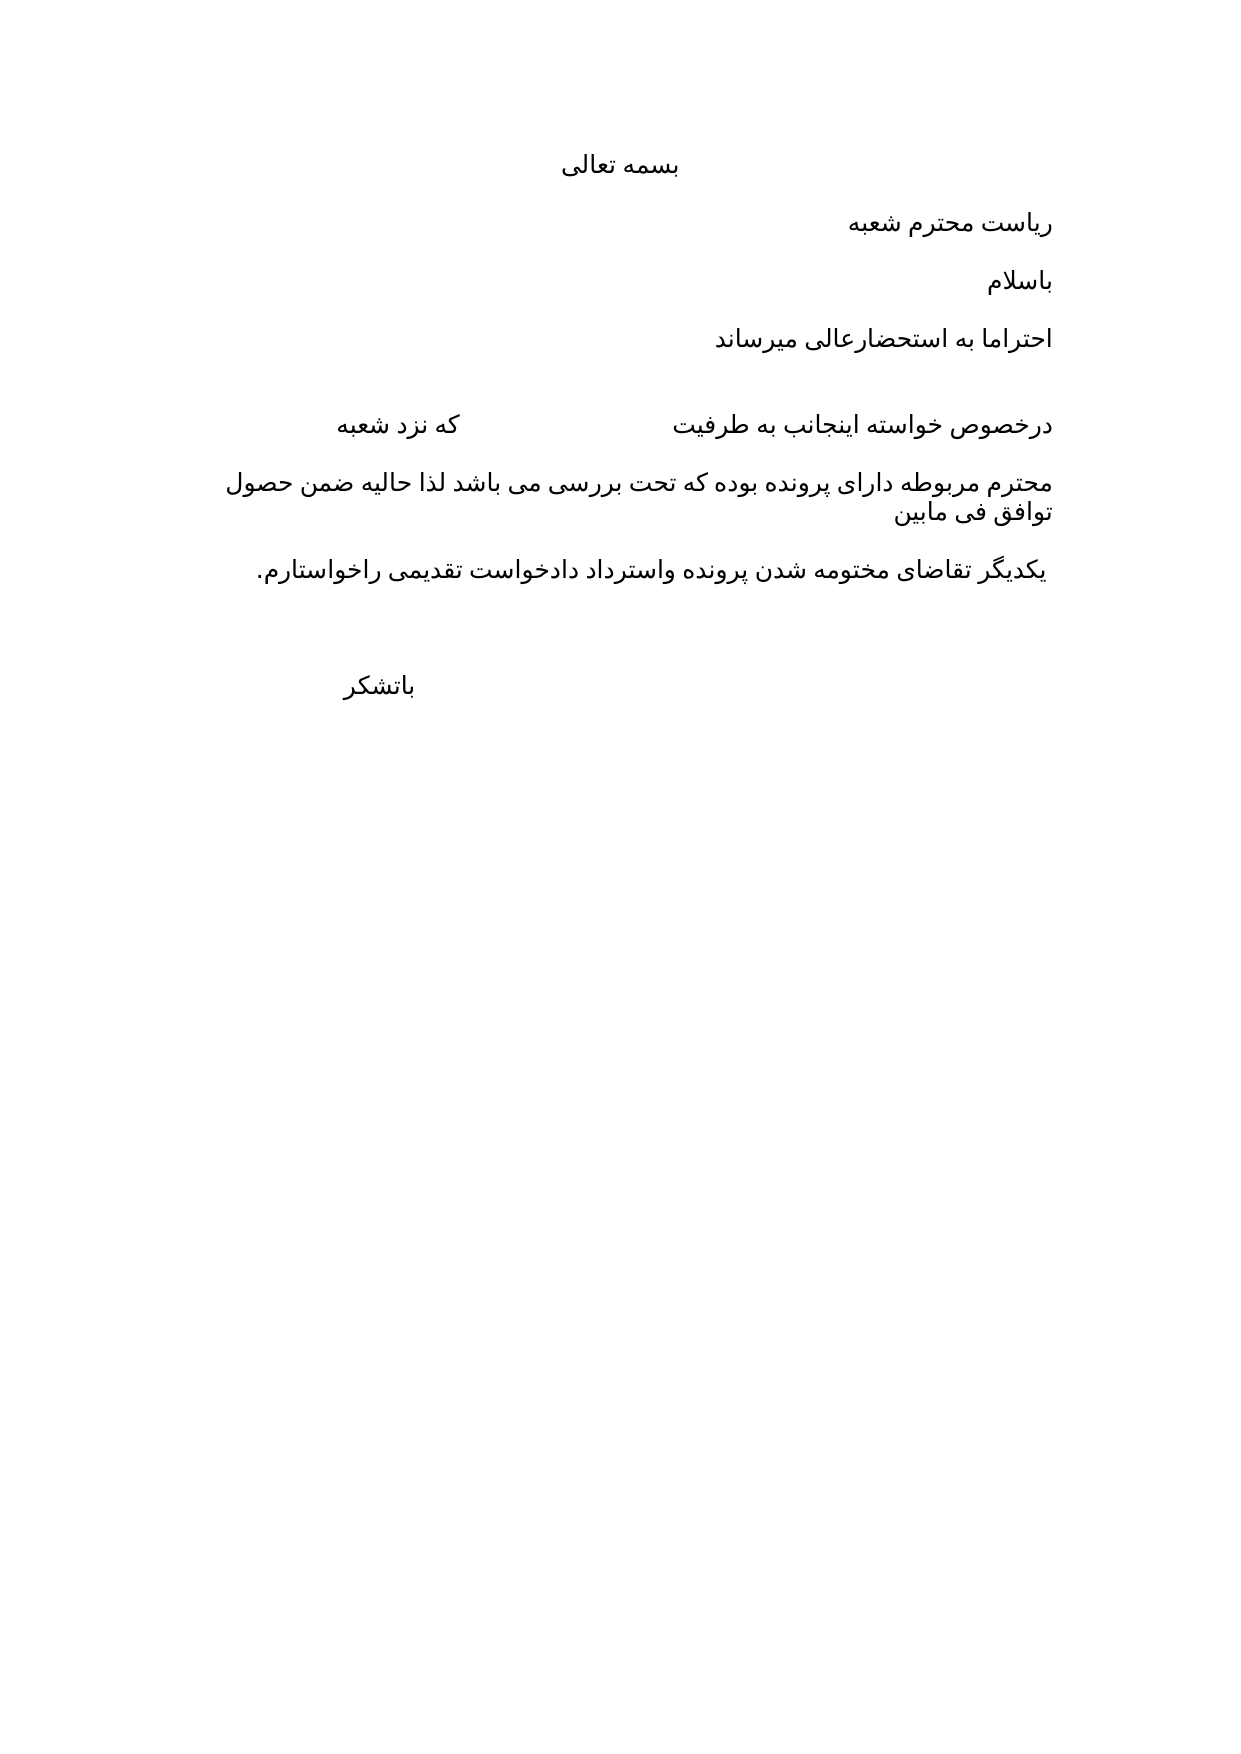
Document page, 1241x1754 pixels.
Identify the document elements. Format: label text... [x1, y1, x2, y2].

text درخصوص خواسته اینجانب به طرفیت که نزد شعبه [187, 410, 1053, 439]
text محترم مربوطه دارای پرونده بوده که تحت بررسی می باشد لذا حالیه ضمن حصول توافق فی مابین [187, 468, 1053, 527]
text یکدیگر تقاضای مختومه شدن پرونده واسترداد دادخواست تقدیمی راخواستارم. [187, 556, 1053, 585]
text باتشکر [187, 671, 1053, 700]
text احتراما به استحضارعالی میرساند [187, 324, 1053, 353]
text ریاست محترم شعبه [187, 208, 1053, 237]
text بسمه تعالی [187, 150, 1053, 179]
text باسلام [187, 266, 1053, 295]
